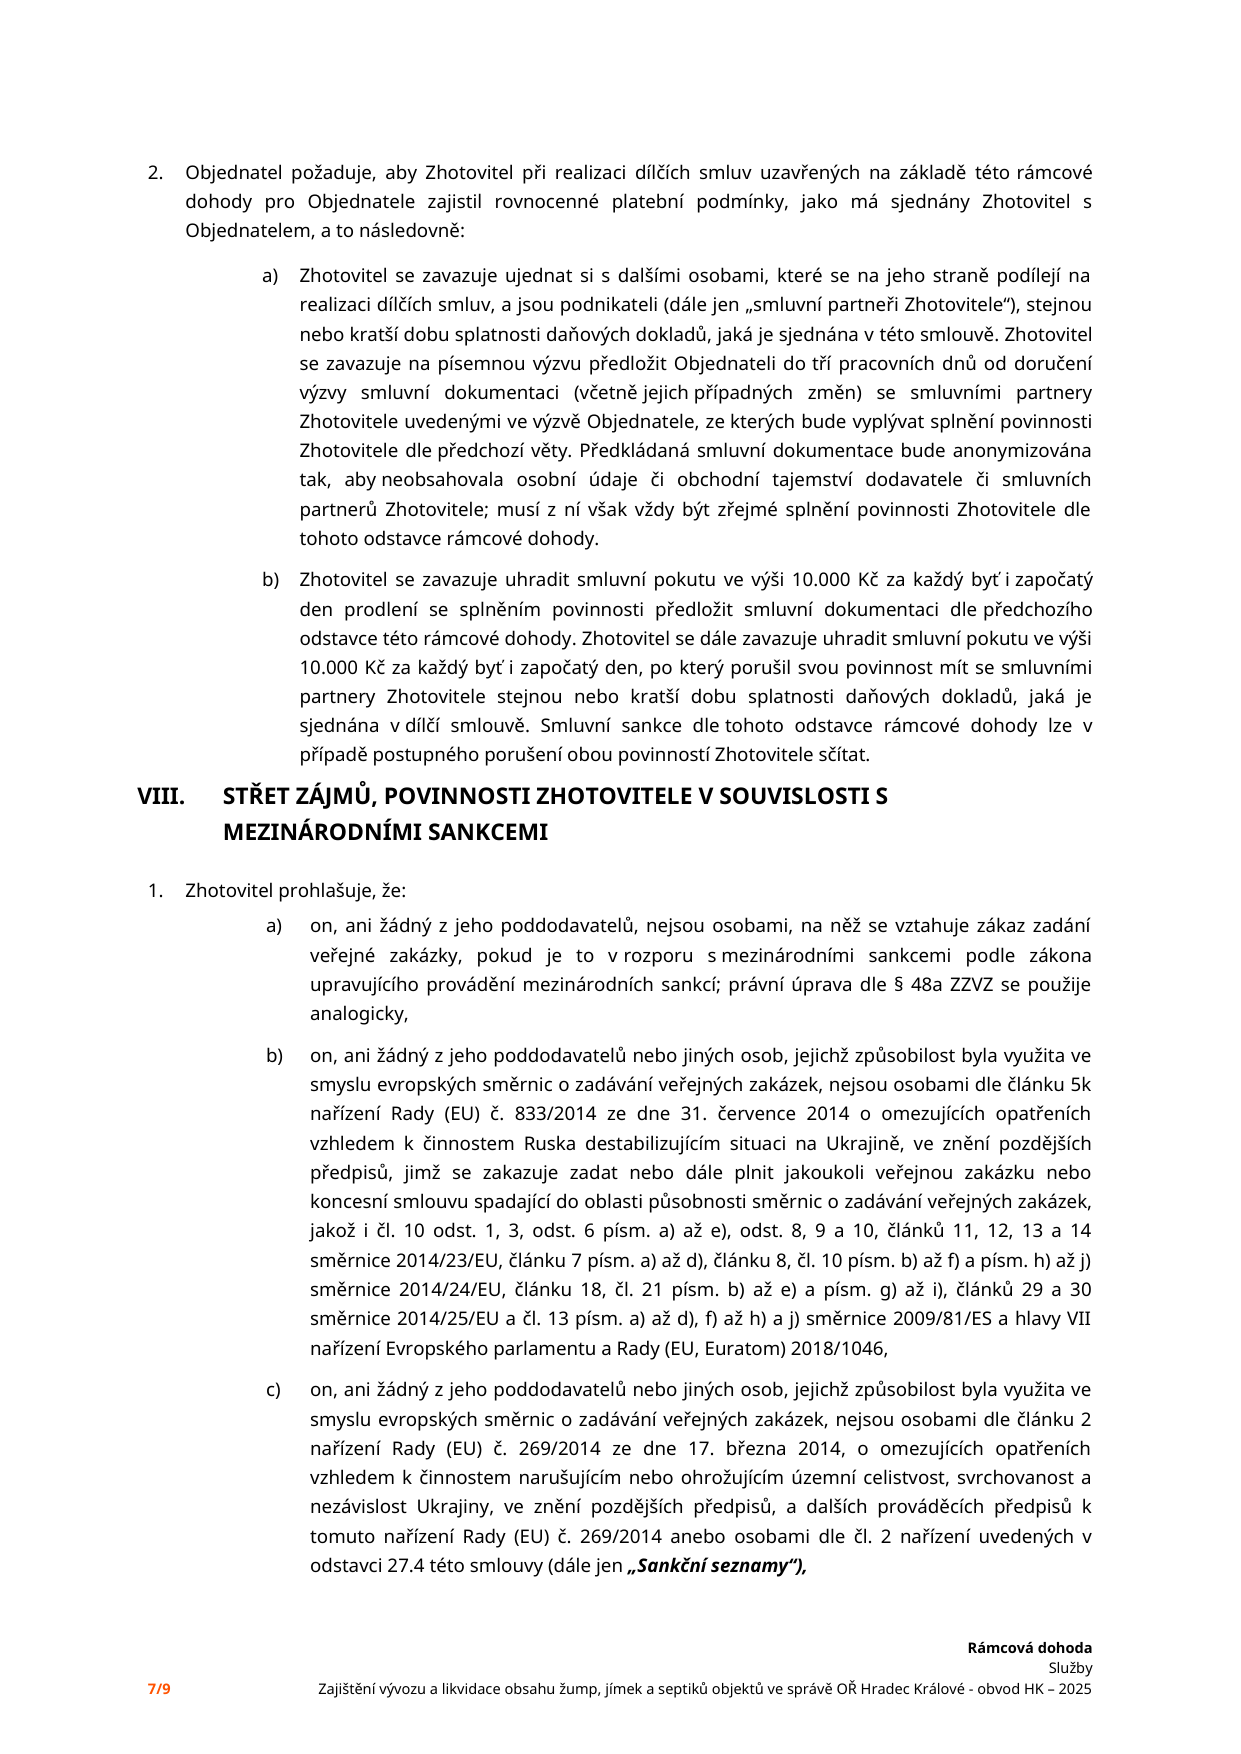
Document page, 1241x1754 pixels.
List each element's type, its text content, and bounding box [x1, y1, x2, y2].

text on, ani žádný z jeho poddodavatelů, nejsou osobami, na něž se vztahuje zákaz zadání veřejné zakázky, pokud je to v rozporu s mezinárodními sankcemi podle zákona upravujícího provádění mezinárodních sankcí; právní úprava dle § 48a ZZVZ se použije analogicky, [266, 913, 1093, 1026]
list STŘET ZÁJMŮ, POVINNOSTI ZHOTOVITELE V SOUVISLOSTI S MEZINÁRODNÍMI SANKCEMI [185, 780, 1093, 847]
list Zhotovitel se zavazuje uhradit smluvní pokutu ve výši 10.000 Kč za každý byť i započatý den prodlení se splněním povinnosti předložit smluvní dokumentaci dle předchozího odstavce této rámcové dohody. Zhotovitel se dále zavazuje uhradit smluvní pokutu ve výši 10.000 Kč za každý byť i započatý den, po který porušil svou povinnost mít se smluvními partnery Zhotovitele stejnou nebo kratší dobu splatnosti daňových dokladů, jaká je sjednána v dílčí smlouvě. Smluvní sankce dle tohoto odstavce rámcové dohody lze v případě postupného porušení obou povinností Zhotovitele sčítat. [262, 563, 1093, 768]
text on, ani žádný z jeho poddodavatelů nebo jiných osob, jejichž způsobilost byla využita ve smyslu evropských směrnic o zadávání veřejných zakázek, nejsou osobami dle článku 5k nařízení Rady (EU) č. 833/2014 ze dne 31. července 2014 o omezujících opatřeních vzhledem k činnostem Ruska destabilizujícím situaci na Ukrajině, ve znění pozdějších předpisů, jimž se zakazuje zadat nebo dále plnit jakoukoli veřejnou zakázku nebo koncesní smlouvu spadající do oblasti působnosti směrnic o zadávání veřejných zakázek, jakož i čl. 10 odst. 1, 3, odst. 6 písm. a) až e), odst. 8, 9 a 10, článků 11, 12, 13 a 14 směrnice 2014/23/EU, článku 7 písm. a) až d), článku 8, čl. 10 písm. b) až f) a písm. h) až j) směrnice 2014/24/EU, článku 18, čl. 21 písm. b) až e) a písm. g) až i), článků 29 a 30 směrnice 2014/25/EU a čl. 13 písm. a) až d), f) až h) a j) směrnice 2009/81/ES a hlavy VII nařízení Evropského parlamentu a Rady (EU, Euratom) 2018/1046, [266, 1042, 1093, 1360]
list Zhotovitel prohlašuje, že: [148, 877, 1093, 903]
text on, ani žádný z jeho poddodavatelů nebo jiných osob, jejichž způsobilost byla využita ve smyslu evropských směrnic o zadávání veřejných zakázek, nejsou osobami dle článku 2 nařízení Rady (EU) č. 269/2014 ze dne 17. března 2014, o omezujících opatřeních vzhledem k činnostem narušujícím nebo ohrožujícím územní celistvost, svrchovanost a nezávislost Ukrajiny, ve znění pozdějších předpisů, a dalších prováděcích předpisů k tomuto nařízení Rady (EU) č. 269/2014 anebo osobami dle čl. 2 nařízení uvedených v odstavci 27.4 této smlouvy (dále jen „Sankční seznamy“), [266, 1377, 1093, 1578]
list Zhotovitel se zavazuje ujednat si s dalšími osobami, které se na jeho straně podílejí na realizaci dílčích smluv, a jsou podnikateli (dále jen „smluvní partneři Zhotovitele“), stejnou nebo kratší dobu splatnosti daňových dokladů, jaká je sjednána v této smlouvě. Zhotovitel se zavazuje na písemnou výzvu předložit Objednateli do tří pracovních dnů od doručení výzvy smluvní dokumentaci (včetně jejich případných změn) se smluvními partnery Zhotovitele uvedenými ve výzvě Objednatele, ze kterých bude vyplývat splnění povinnosti Zhotovitele dle předchozí věty. Předkládaná smluvní dokumentace bude anonymizována tak, aby neobsahovala osobní údaje či obchodní tajemství dodavatele či smluvních partnerů Zhotovitele; musí z ní však vždy být zřejmé splnění povinnosti Zhotovitele dle tohoto odstavce rámcové dohody. [262, 259, 1093, 551]
list Objednatel požaduje, aby Zhotovitel při realizaci dílčích smluv uzavřených na základě této rámcové dohody pro Objednatele zajistil rovnocenné platební podmínky, jako má sjednány Zhotovitel s Objednatelem, a to následovně: [148, 159, 1093, 243]
